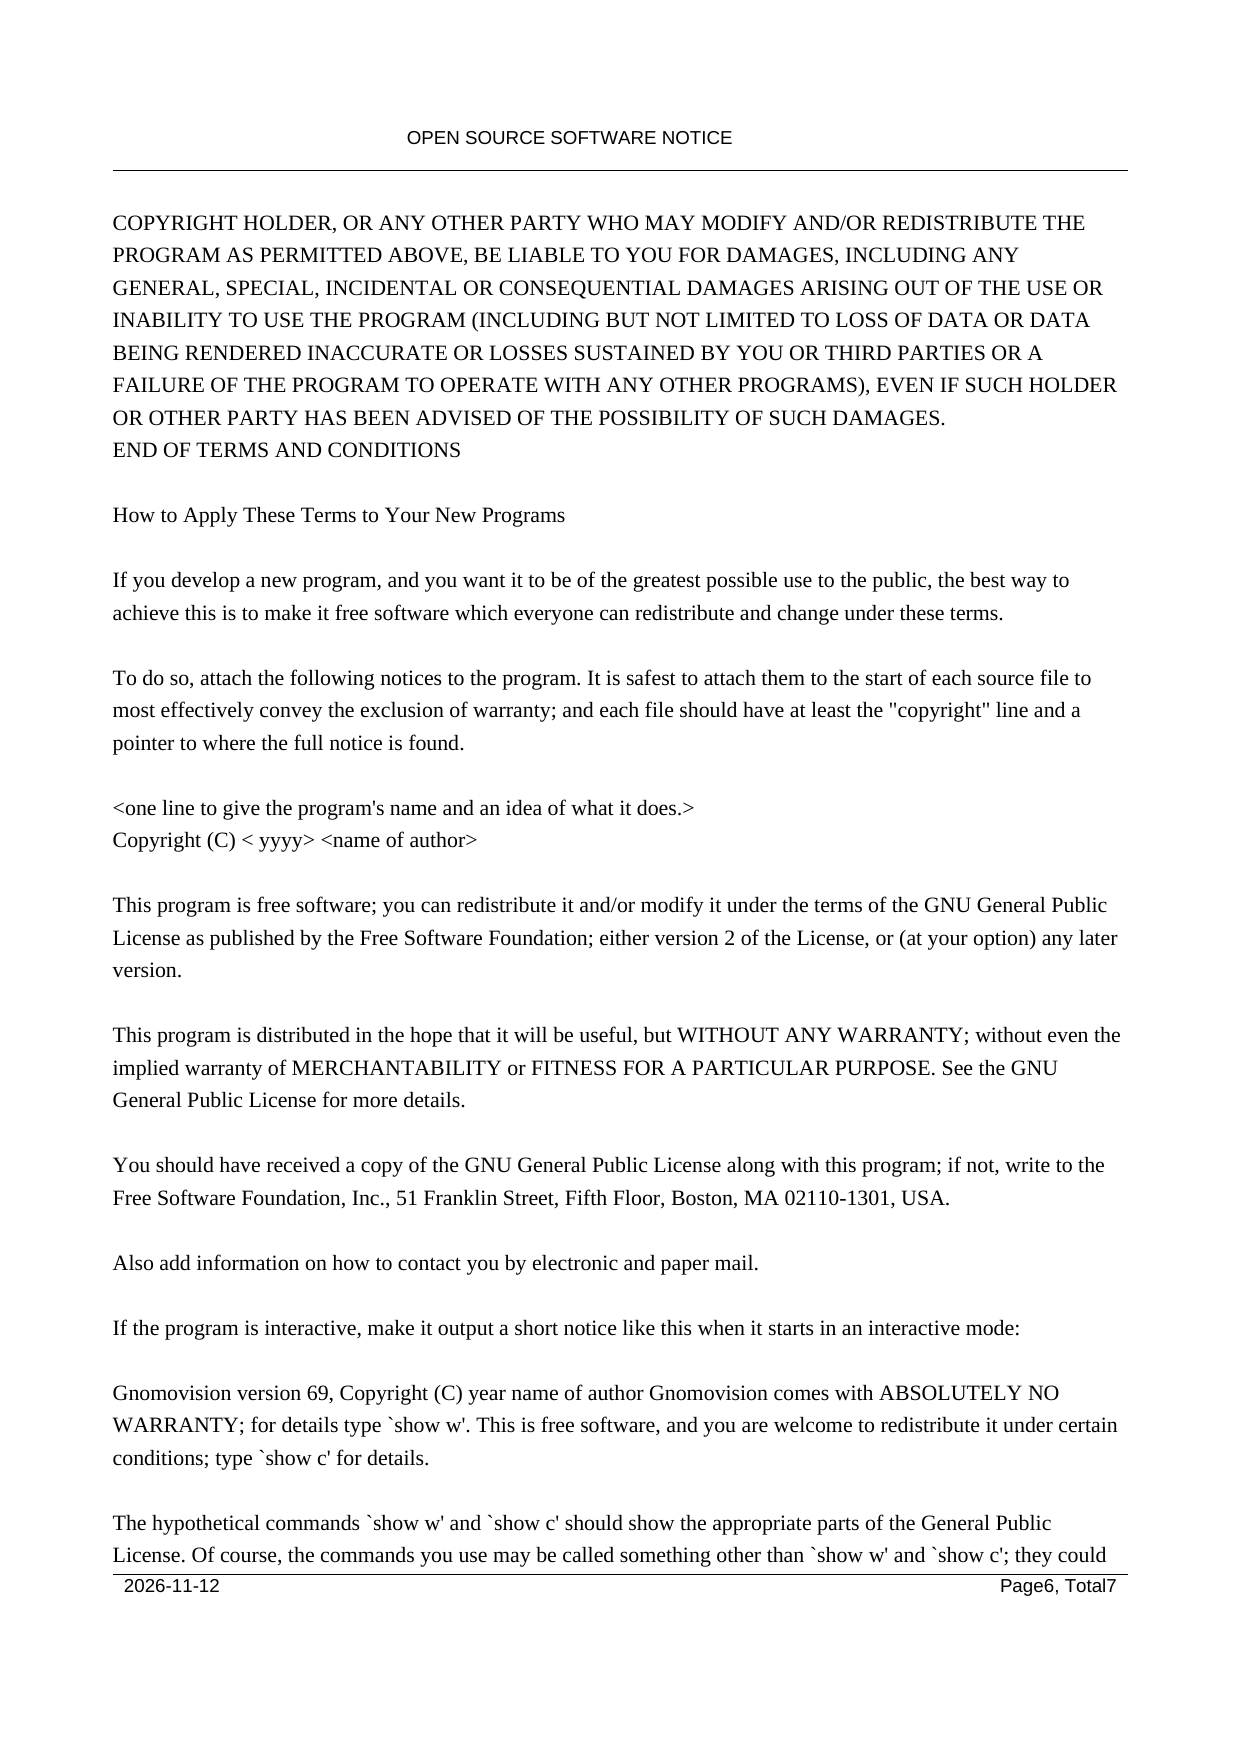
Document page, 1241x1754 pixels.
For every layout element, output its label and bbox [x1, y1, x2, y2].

text [112, 206, 1128, 1571]
